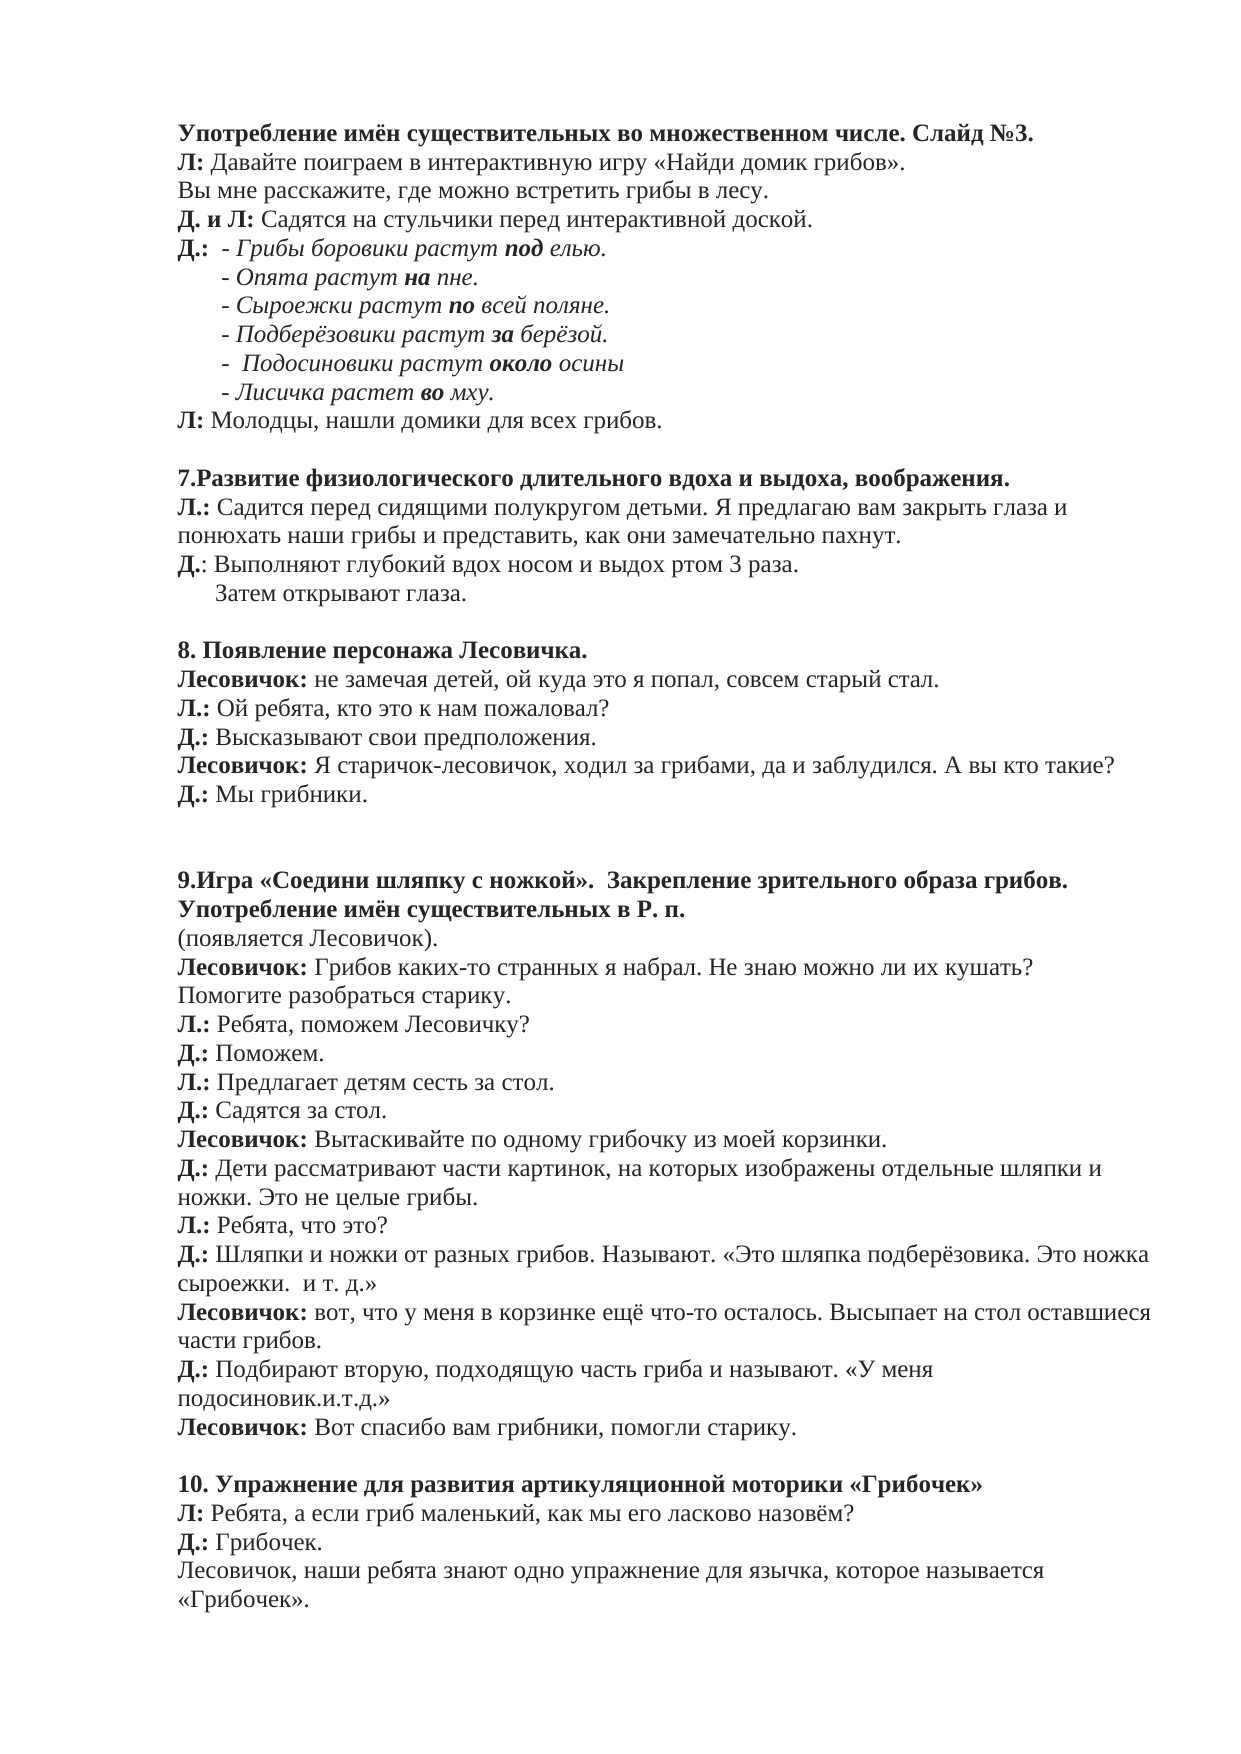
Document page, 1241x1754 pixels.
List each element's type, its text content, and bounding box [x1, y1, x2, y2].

text Лесовичок: вот, что у меня в корзинке ещё что-то осталось. Высыпает на стол оставшиеся части грибов. [177, 1297, 1152, 1354]
text - Подосиновики растут около осины [177, 348, 1152, 377]
text 7.Развитие физиологического длительного вдоха и выдоха, воображения. [177, 463, 1152, 492]
text - Лисичка растет во мху. [177, 377, 1152, 406]
text Л.: Предлагает детям сесть за стол. [177, 1067, 1152, 1096]
text - Подберёзовики растут за берёзой. [177, 319, 1152, 348]
text 10. Упражнение для развития артикуляционной моторики «Грибочек» [177, 1469, 1152, 1498]
text Лесовичок, наши ребята знают одно упражнение для язычка, которое называется «Грибочек». [177, 1556, 1152, 1613]
text Д.: Дети рассматривают части картинок, на которых изображены отдельные шляпки и ножки. Это не целые грибы. [177, 1153, 1152, 1211]
text Л.: Ребята, что это? [177, 1211, 1152, 1239]
text Употребление имён существительных во множественном числе. Слайд №3. [177, 118, 1152, 147]
text 8. Появление персонажа Лесовичка. [177, 636, 1152, 664]
text Затем открывают глаза. [177, 578, 1152, 607]
text Л: Ребята, а если гриб маленький, как мы его ласково назовём? [177, 1498, 1152, 1527]
text - Опята растут на пне. [177, 262, 1152, 291]
text Д.: Подбирают вторую, подходящую часть гриба и называют. «У меня подосиновик.и.т.д.» [177, 1354, 1152, 1412]
text Л.: Ой ребята, кто это к нам пожаловал? [177, 693, 1152, 722]
text Лесовичок: Вот спасибо вам грибники, помогли старику. [177, 1412, 1152, 1441]
text Д.: Высказывают свои предположения. [177, 722, 1152, 751]
text Д.: Выполняют глубокий вдох носом и выдох ртом 3 раза. [177, 549, 1152, 578]
text Лесовичок: Грибов каких-то странных я набрал. Не знаю можно ли их кушать? [177, 952, 1152, 981]
text Л: Давайте поиграем в интерактивную игру «Найди домик грибов». [177, 147, 1152, 176]
text Л.: Ребята, поможем Лесовичку? [177, 1009, 1152, 1038]
text Д.: Поможем. [177, 1038, 1152, 1067]
text Д.: Садятся за стол. [177, 1096, 1152, 1124]
text Д.: - Грибы боровики растут под елью. [177, 233, 1152, 262]
text Лесовичок: не замечая детей, ой куда это я попал, совсем старый стал. [177, 664, 1152, 693]
text Л: Молодцы, нашли домики для всех грибов. [177, 406, 1152, 434]
text Д.: Грибочек. [177, 1527, 1152, 1556]
text Д.: Мы грибники. [177, 779, 1152, 808]
text Лесовичок: Вытаскивайте по одному грибочку из моей корзинки. [177, 1124, 1152, 1153]
text Д.: Шляпки и ножки от разных грибов. Называют. «Это шляпка подберёзовика. Это ножка сыроежки. и т. д.» [177, 1239, 1152, 1297]
text 9.Игра «Соедини шляпку с ножкой». Закрепление зрительного образа грибов. Употребление имён существительных в Р. п. [177, 866, 1152, 923]
text (появляется Лесовичок). [177, 923, 1152, 952]
text Д. и Л: Садятся на стульчики перед интерактивной доской. [177, 204, 1152, 233]
text - Сыроежки растут по всей поляне. [177, 291, 1152, 319]
text Л.: Садится перед сидящими полукругом детьми. Я предлагаю вам закрыть глаза и понюхать наши грибы и представить, как они замечательно пахнут. [177, 492, 1152, 549]
text Вы мне расскажите, где можно встретить грибы в лесу. [177, 176, 1152, 204]
text Помогите разобраться старику. [177, 981, 1152, 1009]
text Лесовичок: Я старичок-лесовичок, ходил за грибами, да и заблудился. А вы кто такие? [177, 751, 1152, 779]
